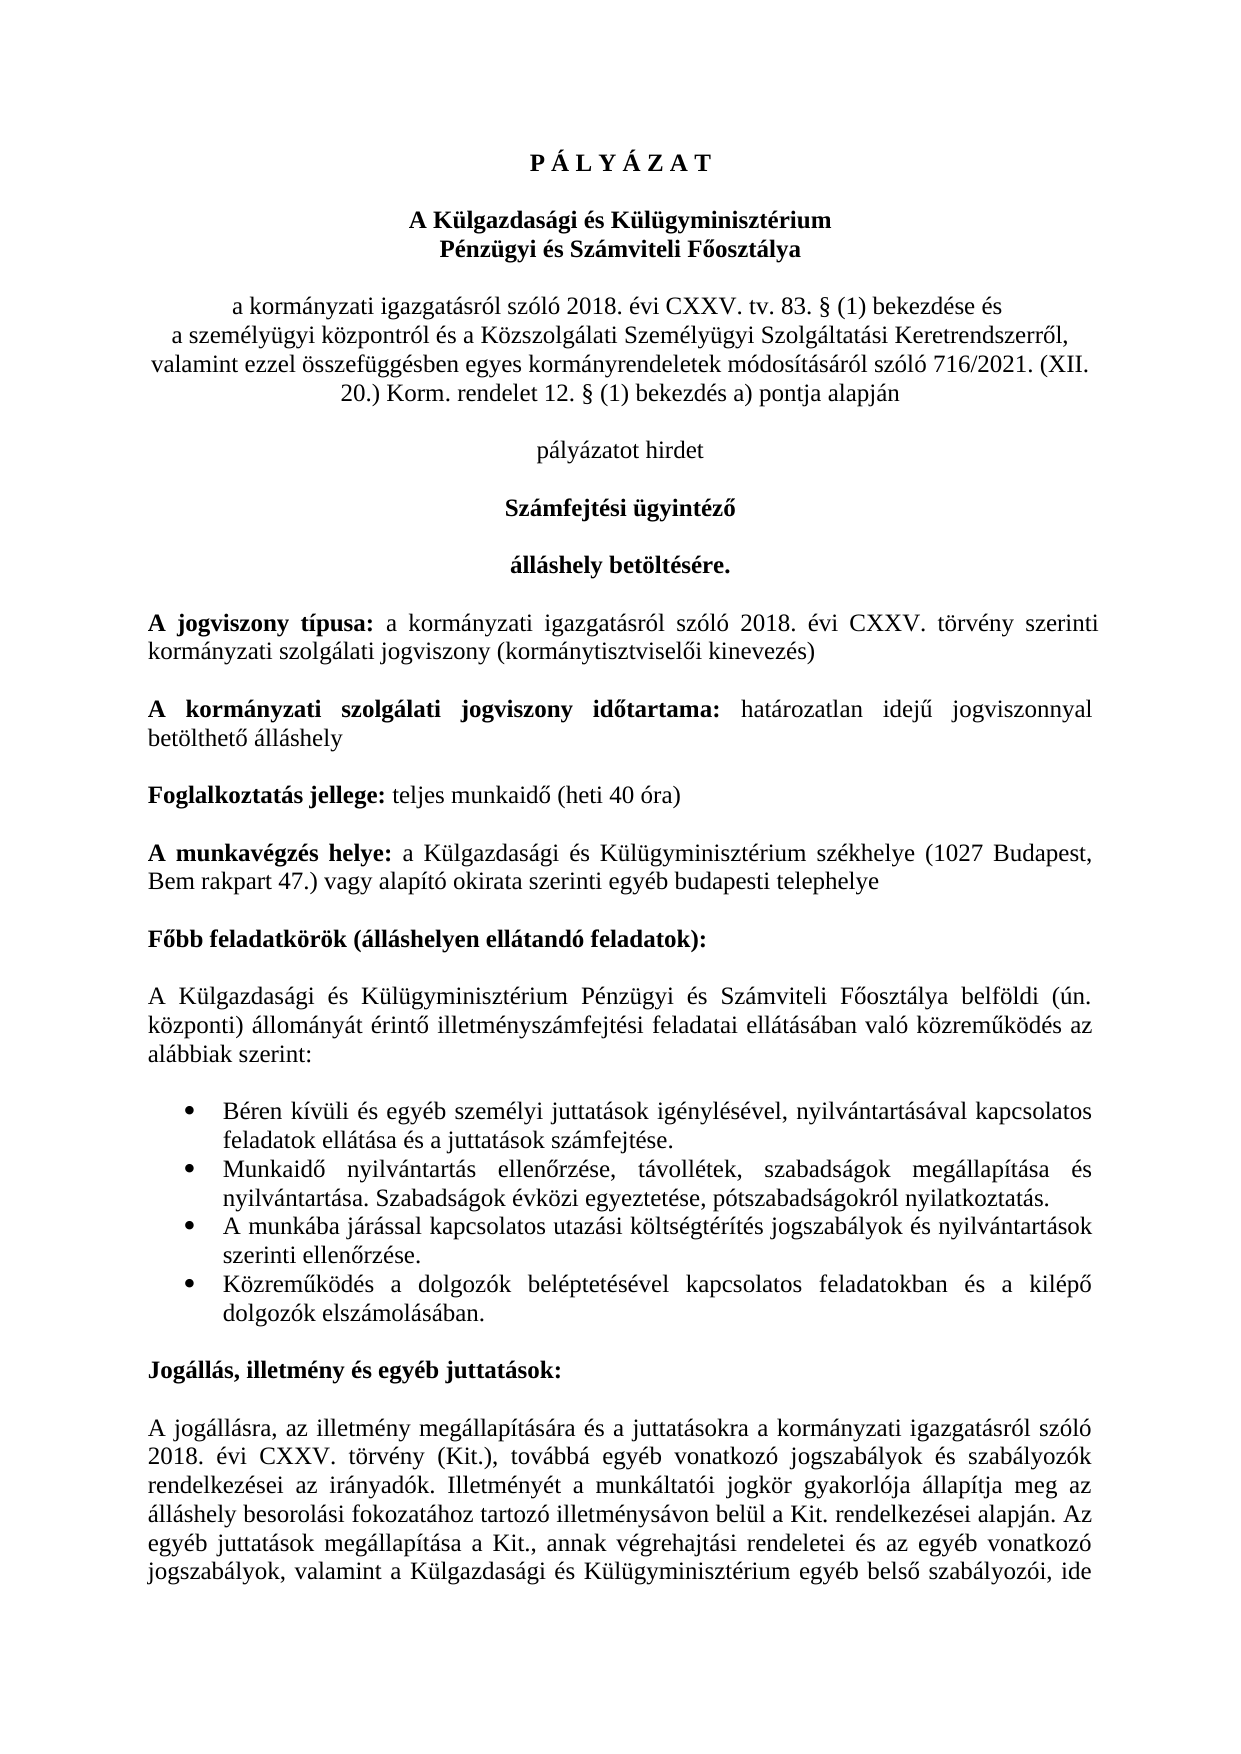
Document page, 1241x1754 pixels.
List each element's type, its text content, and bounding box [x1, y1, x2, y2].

text A Külgazdasági és Külügyminisztérium [148, 205, 1093, 234]
text Jogállás, illetmény és egyéb juttatások: [148, 1355, 1093, 1384]
list Közreműködés a dolgozók beléptetésével kapcsolatos feladatokban és a kilépő dolgozók elszámolásában. [185, 1269, 1093, 1326]
list Béren kívüli és egyéb személyi juttatások igénylésével, nyilvántartásával kapcsolatos feladatok ellátása és a juttatások számfejtése. [185, 1096, 1093, 1154]
text P Á L Y Á Z A T [148, 148, 1093, 176]
text Pénzügyi és Számviteli Főosztálya [148, 234, 1093, 263]
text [148, 1413, 1093, 1585]
text álláshely betöltésére. [148, 550, 1093, 579]
text a kormányzati igazgatásról szóló 2018. évi CXXV. tv. 83. § (1) bekezdése és a személyügyi központról és a Közszolgálati Személyügyi Szolgáltatási Keretrendszerről, valamint ezzel összefüggésben egyes kormányrendeletek módosításáról szóló 716/2021. (XII. 20.) Korm. rendelet 12. § (1) bekezdés a) pontja alapján [148, 291, 1093, 406]
text A Külgazdasági és Külügyminisztérium Pénzügyi és Számviteli Főosztálya belföldi (ún. központi) állományát érintő illetményszámfejtési feladatai ellátásában való közreműködés az alábbiak szerint: [148, 981, 1093, 1068]
text A jogviszony típusa: a kormányzati igazgatásról szóló 2018. évi CXXV. törvény szerinti kormányzati szolgálati jogviszony (kormánytisztviselői kinevezés) [148, 608, 1100, 665]
text A kormányzati szolgálati jogviszony időtartama: határozatlan idejű jogviszonnyal betölthető álláshely [148, 694, 1093, 751]
text Főbb feladatkörök (álláshelyen ellátandó feladatok): [148, 924, 1093, 953]
list Munkaidő nyilvántartás ellenőrzése, távollétek, szabadságok megállapítása és nyilvántartása. Szabadságok évközi egyeztetése, pótszabadságokról nyilatkoztatás. [185, 1154, 1093, 1211]
text pályázatot hirdet [148, 435, 1093, 464]
text Számfejtési ügyintéző [148, 493, 1093, 521]
list A munkába járással kapcsolatos utazási költségtérítés jogszabályok és nyilvántartások szerinti ellenőrzése. [185, 1211, 1093, 1269]
text Foglalkoztatás jellege: teljes munkaidő (heti 40 óra) [148, 780, 1093, 809]
text A munkavégzés helye: a Külgazdasági és Külügyminisztérium székhelye (1027 Budapest, Bem rakpart 47.) vagy alapító okirata szerinti egyéb budapesti telephelye [148, 838, 1093, 895]
